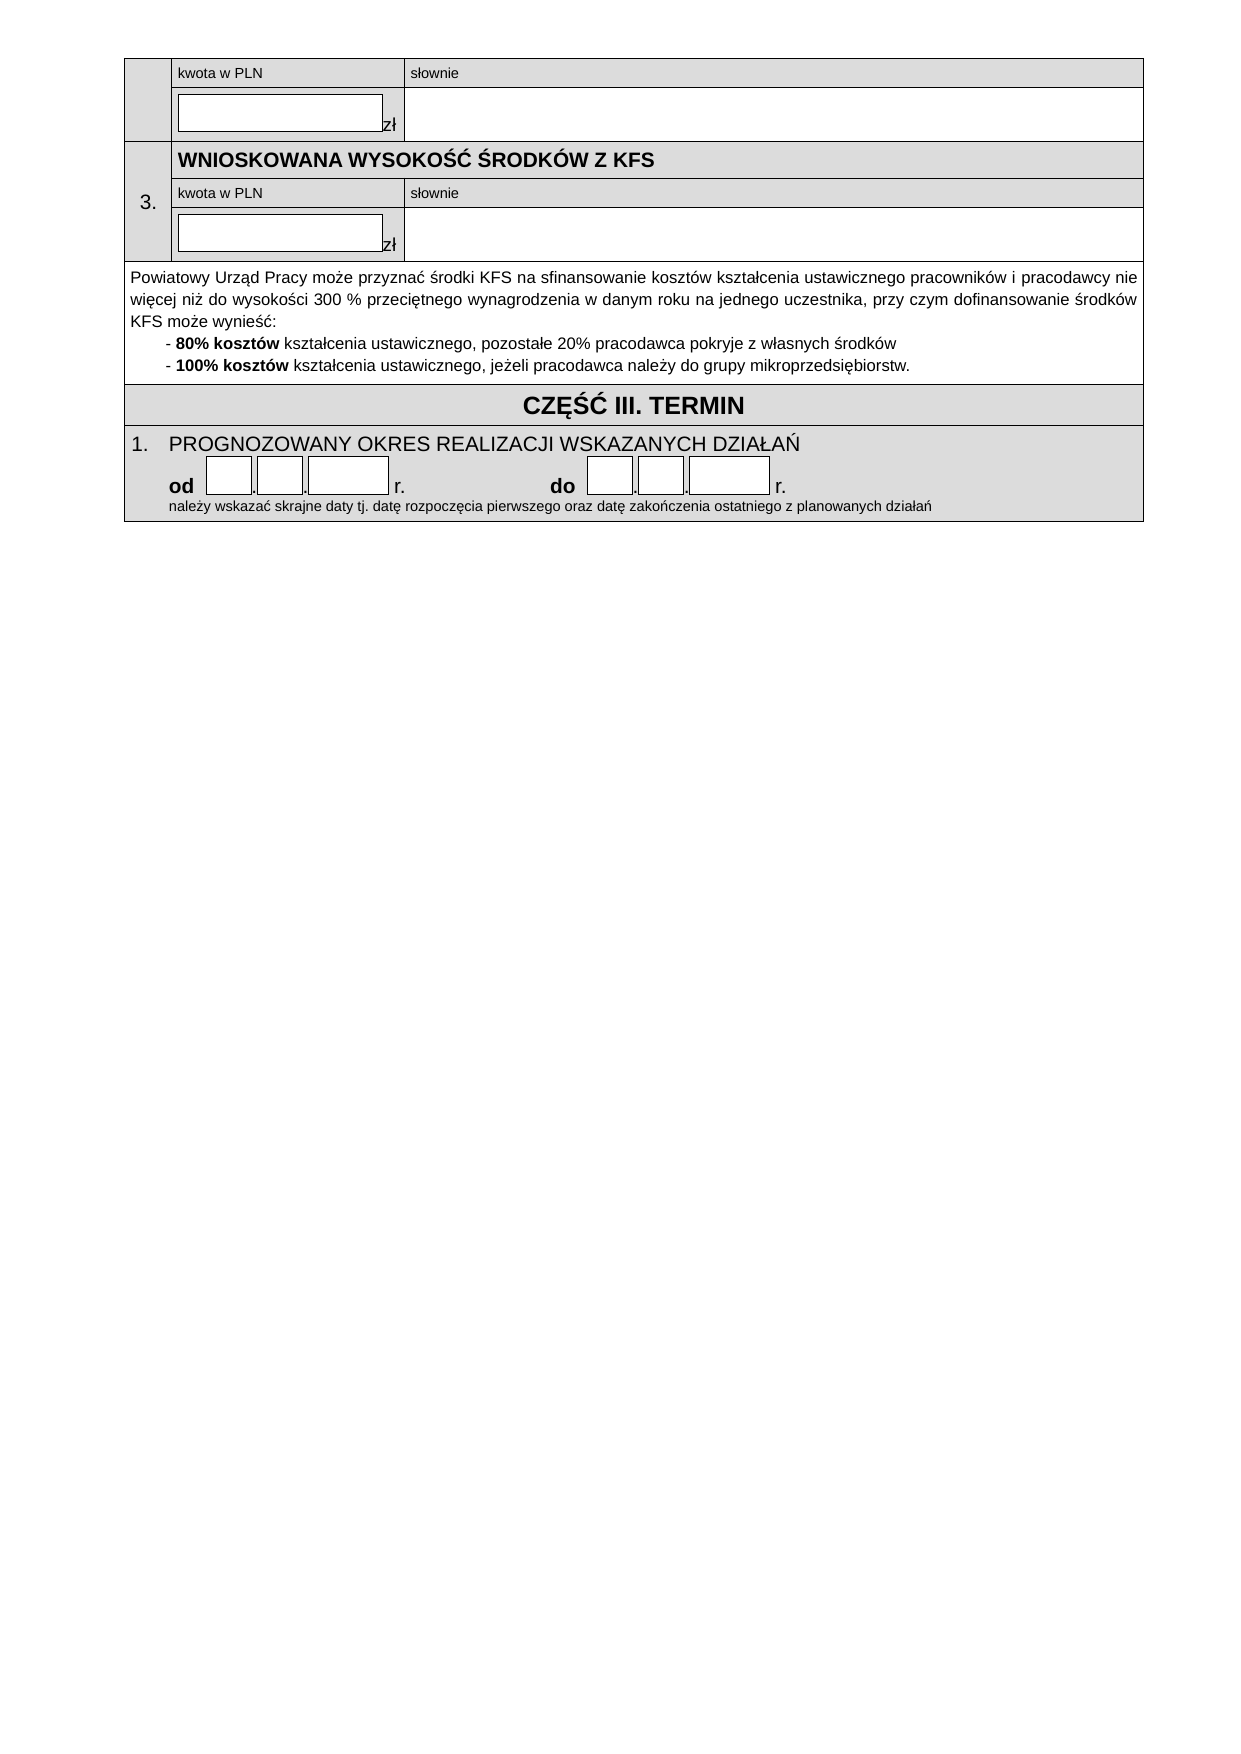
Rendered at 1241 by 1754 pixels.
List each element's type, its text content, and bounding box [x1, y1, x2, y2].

table_cell zł [172, 208, 404, 261]
table_cell kwota w PLN [172, 179, 404, 207]
table_cell 3. [125, 142, 171, 261]
table_cell kwota w PLN [172, 59, 404, 87]
table_cell słownie [405, 179, 1143, 207]
table_cell [405, 208, 1143, 261]
table_cell 2. [125, 59, 171, 141]
table_cell zł [172, 88, 404, 141]
table_cell Powiatowy Urząd Pracy może przyznać środki KFS na sfinansowanie kosztów kształcenia ustawicznego pracowników i pracodawcy nie więcej niż do wysokości 300 % przeciętnego wynagrodzenia w danym roku na jednego uczestnika, przy czym dofinansowanie środków KFS może wynieść: - 80% kosztów kształcenia ustawicznego, pozostałe 20% pracodawca pokryje z własnych środków - 100% kosztów kształcenia ustawicznego, jeżeli pracodawca należy do grupy mikroprzedsiębiorstw. [125, 262, 1143, 384]
table_cell CZĘŚĆ III. TERMIN [125, 385, 1143, 425]
table_cell PROGNOZOWANY OKRES REALIZACJI WSKAZANYCH DZIAŁAŃ od .. r. do .. r. należy wskazać skrajne daty tj. datę rozpoczęcia pierwszego oraz datę zakończenia ostatniego z planowanych działań [125, 426, 1143, 521]
table_cell WNIOSKOWANA WYSOKOŚĆ ŚRODKÓW Z KFS [172, 142, 1143, 178]
table_cell [405, 88, 1143, 141]
table_cell słownie [405, 59, 1143, 87]
